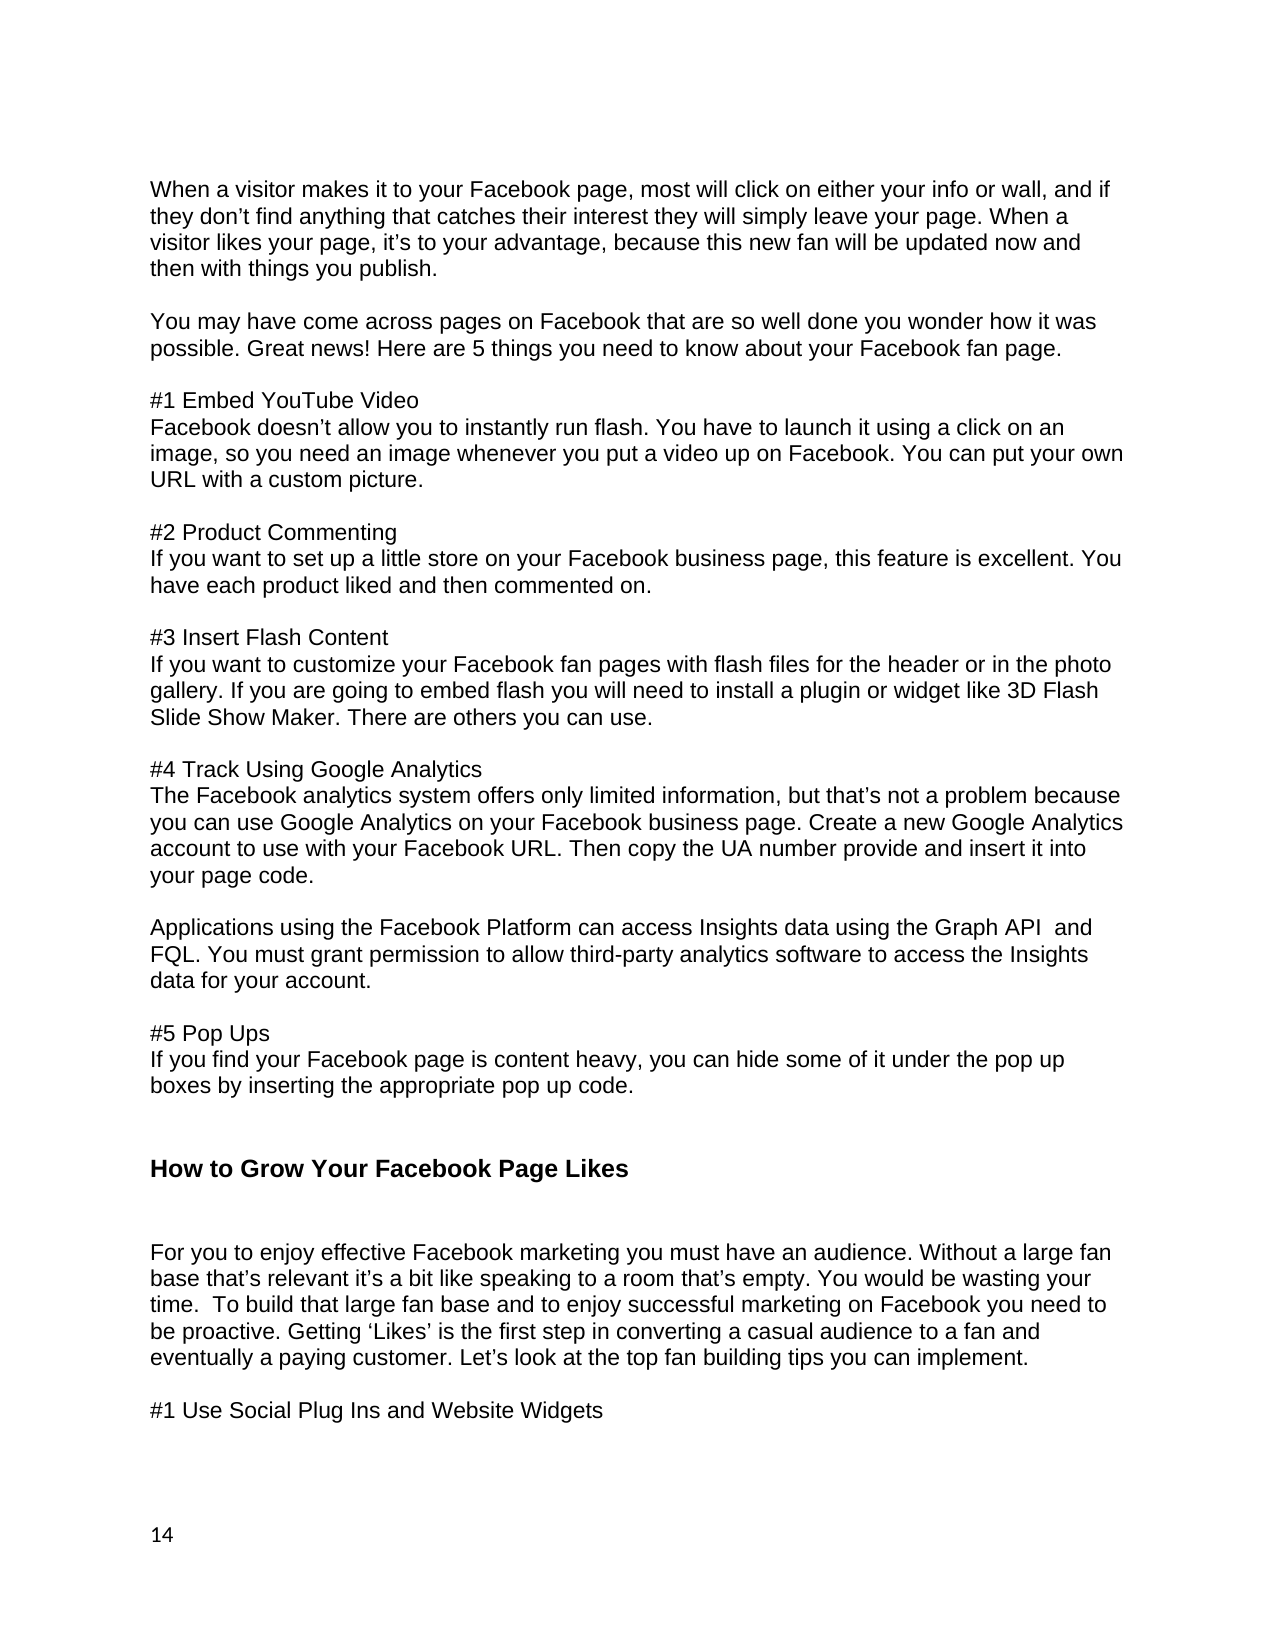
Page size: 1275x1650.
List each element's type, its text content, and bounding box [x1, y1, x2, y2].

text The Facebook analytics system offers only limited information, but that’s not a problem because you can use Google Analytics on your Facebook business page. Create a new Google Analytics account to use with your Facebook URL. Then copy the UA number provide and insert it into your page code. [150, 782, 1125, 888]
text If you want to set up a little store on your Facebook business page, this feature is excellent. You have each product liked and then commented on. [150, 545, 1125, 598]
text For you to enjoy effective Facebook marketing you must have an audience. Without a large fan base that’s relevant it’s a bit like speaking to a room that’s empty. You would be wasting your time. To build that large fan base and to enjoy successful marketing on Facebook you need to be proactive. Getting ‘Likes’ is the first step in converting a casual audience to a fan and eventually a paying customer. Let’s look at the top fan building tips you can implement. [150, 1238, 1125, 1370]
subtitle How to Grow Your Facebook Page Likes [150, 1154, 1125, 1183]
text You may have come across pages on Facebook that are so well done you wonder how it was possible. Great news! Here are 5 things you need to know about your Facebook fan page. [150, 308, 1125, 361]
text Applications using the Facebook Platform can access Insights data using the Graph API and FQL. You must grant permission to allow third-party analytics software to access the Insights data for your account. [150, 914, 1125, 993]
text If you find your Facebook page is content heavy, you can hide some of it under the pop up boxes by inserting the appropriate pop up code. [150, 1046, 1125, 1099]
text When a visitor makes it to your Facebook page, most will click on either your info or wall, and if they don’t find anything that catches their interest they will simply leave your page. When a visitor likes your page, it’s to your advantage, because this new fan will be updated now and then with things you publish. [150, 176, 1125, 282]
text #2 Product Commenting [150, 519, 1125, 545]
text #4 Track Using Google Analytics [150, 756, 1125, 782]
text If you want to customize your Facebook fan pages with flash files for the header or in the photo gallery. If you are going to embed flash you will need to install a plugin or widget like 3D Flash Slide Show Maker. There are others you can use. [150, 651, 1125, 730]
text #5 Pop Ups [150, 1020, 1125, 1046]
text #1 Embed YouTube Video [150, 387, 1125, 413]
text Facebook doesn’t allow you to instantly run flash. You have to launch it using a click on an image, so you need an image whenever you put a video up on Facebook. You can put your own URL with a custom picture. [150, 413, 1125, 493]
text #3 Insert Flash Content [150, 624, 1125, 651]
text #1 Use Social Plug Ins and Website Widgets [150, 1397, 1125, 1423]
